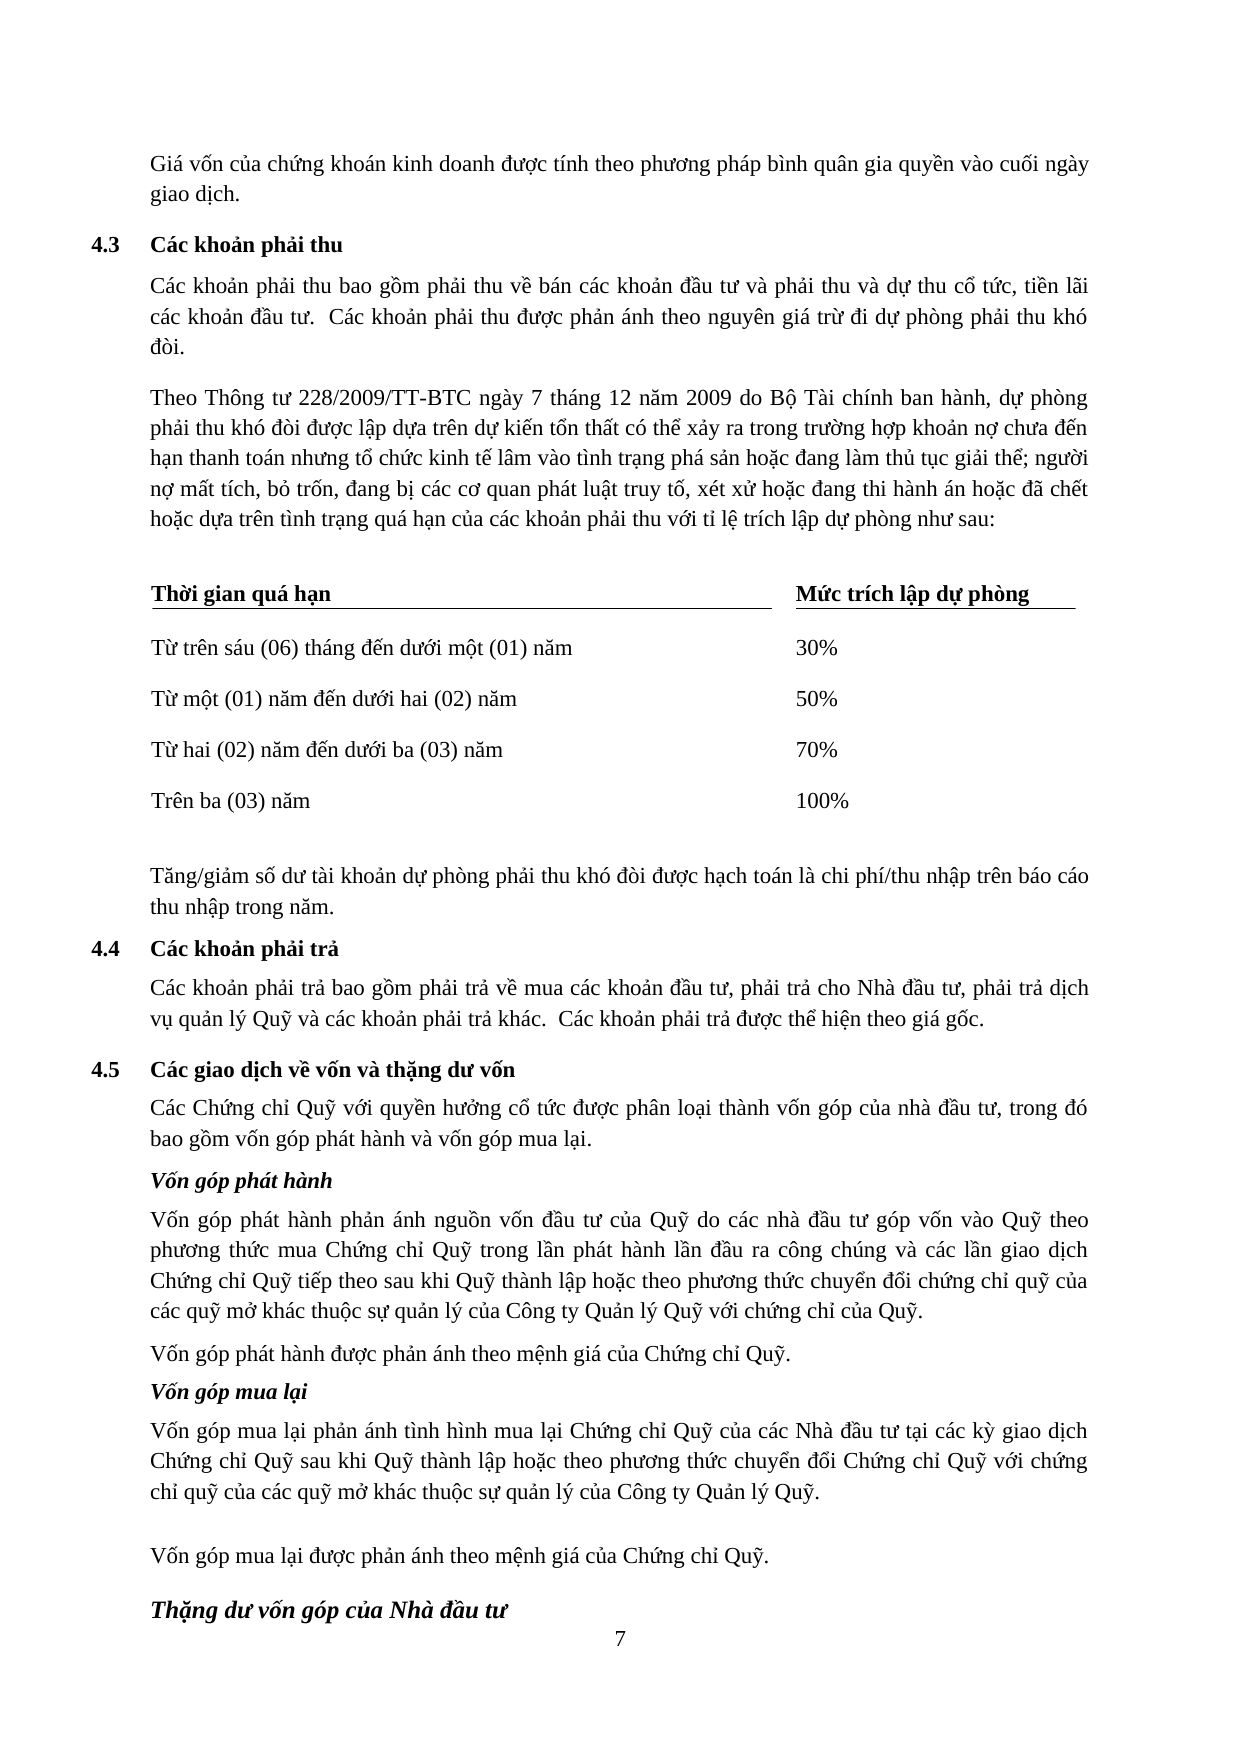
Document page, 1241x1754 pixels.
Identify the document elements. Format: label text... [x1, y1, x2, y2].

table_cell 100% [784, 788, 1087, 838]
text Vốn góp mua lại phản ánh tình hình mua lại Chứng chỉ Quỹ của các Nhà đầu tư tại các kỳ giao dịch Chứng chỉ Quỹ sau khi Quỹ thành lập hoặc theo phương thức chuyển đổi Chứng chỉ Quỹ với chứng chỉ quỹ của các quỹ mở khác thuộc sự quản lý của Công ty Quản lý Quỹ. [150, 1417, 1090, 1504]
text Vốn góp phát hành [150, 1167, 1090, 1194]
table_cell 50% [784, 685, 1087, 736]
list Các Chứng chỉ Quỹ với quyền hưởng cổ tức được phân loại thành vốn góp của nhà đầu tư, trong đó bao gồm vốn góp phát hành và vốn góp mua lại. [150, 1094, 1090, 1151]
table_cell Từ trên sáu (06) tháng đến dưới một (01) năm [141, 634, 784, 685]
list Các khoản phải trả [91, 936, 1090, 962]
table_header Thời gian quá hạn [141, 580, 784, 634]
list Các giao dịch về vốn và thặng dư vốn [91, 1056, 1090, 1082]
text Tăng/giảm số dư tài khoản dự phòng phải thu khó đòi được hạch toán là chi phí/thu nhập trên báo cáo thu nhập trong năm. [150, 863, 1090, 919]
text Vốn góp mua lại [150, 1378, 1090, 1405]
table_cell 30% [784, 634, 1087, 685]
text Giá vốn của chứng khoán kinh doanh được tính theo phương pháp bình quân gia quyền vào cuối ngày giao dịch. [150, 150, 1090, 207]
text Các khoản phải trả bao gồm phải trả về mua các khoản đầu tư, phải trả cho Nhà đầu tư, phải trả dịch vụ quản lý Quỹ và các khoản phải trả khác. Các khoản phải trả được thể hiện theo giá gốc. [150, 974, 1090, 1031]
text Các khoản phải thu bao gồm phải thu về bán các khoản đầu tư và phải thu và dự thu cổ tức, tiền lãi các khoản đầu tư. Các khoản phải thu được phản ánh theo nguyên giá trừ đi dự phòng phải thu khó đòi. [150, 273, 1090, 359]
table_cell Từ một (01) năm đến dưới hai (02) năm [141, 685, 784, 736]
table_cell Từ hai (02) năm đến dưới ba (03) năm [141, 736, 784, 787]
list Các khoản phải thu [91, 231, 1090, 258]
text Vốn góp mua lại được phản ánh theo mệnh giá của Chứng chỉ Quỹ. [150, 1542, 1090, 1568]
table_cell Trên ba (03) năm [141, 788, 784, 838]
list Thặng dư vốn góp của Nhà đầu tư [150, 1595, 1090, 1624]
text Vốn góp phát hành được phản ánh theo mệnh giá của Chứng chỉ Quỹ. [150, 1339, 1090, 1366]
text Theo Thông tư 228/2009/TT-BTC ngày 7 tháng 12 năm 2009 do Bộ Tài chính ban hành, dự phòng phải thu khó đòi được lập dựa trên dự kiến tổn thất có thể xảy ra trong trường hợp khoản nợ chưa đến hạn thanh toán nhưng tổ chức kinh tế lâm vào tình trạng phá sản hoặc đang làm thủ tục giải thể; người nợ mất tích, bỏ trốn, đang bị các cơ quan phát luật truy tố, xét xử hoặc đang thi hành án hoặc đã chết hoặc dựa trên tình trạng quá hạn của các khoản phải thu với tỉ lệ trích lập dự phòng như sau: [150, 384, 1090, 531]
table_cell 70% [784, 736, 1087, 787]
table_header Mức trích lập dự phòng [784, 580, 1087, 634]
text Vốn góp phát hành phản ánh nguồn vốn đầu tư của Quỹ do các nhà đầu tư góp vốn vào Quỹ theo phương thức mua Chứng chỉ Quỹ trong lần phát hành lần đầu ra công chúng và các lần giao dịch Chứng chỉ Quỹ tiếp theo sau khi Quỹ thành lập hoặc theo phương thức chuyển đổi chứng chỉ quỹ của các quỹ mở khác thuộc sự quản lý của Công ty Quản lý Quỹ với chứng chỉ của Quỹ. [150, 1206, 1090, 1323]
